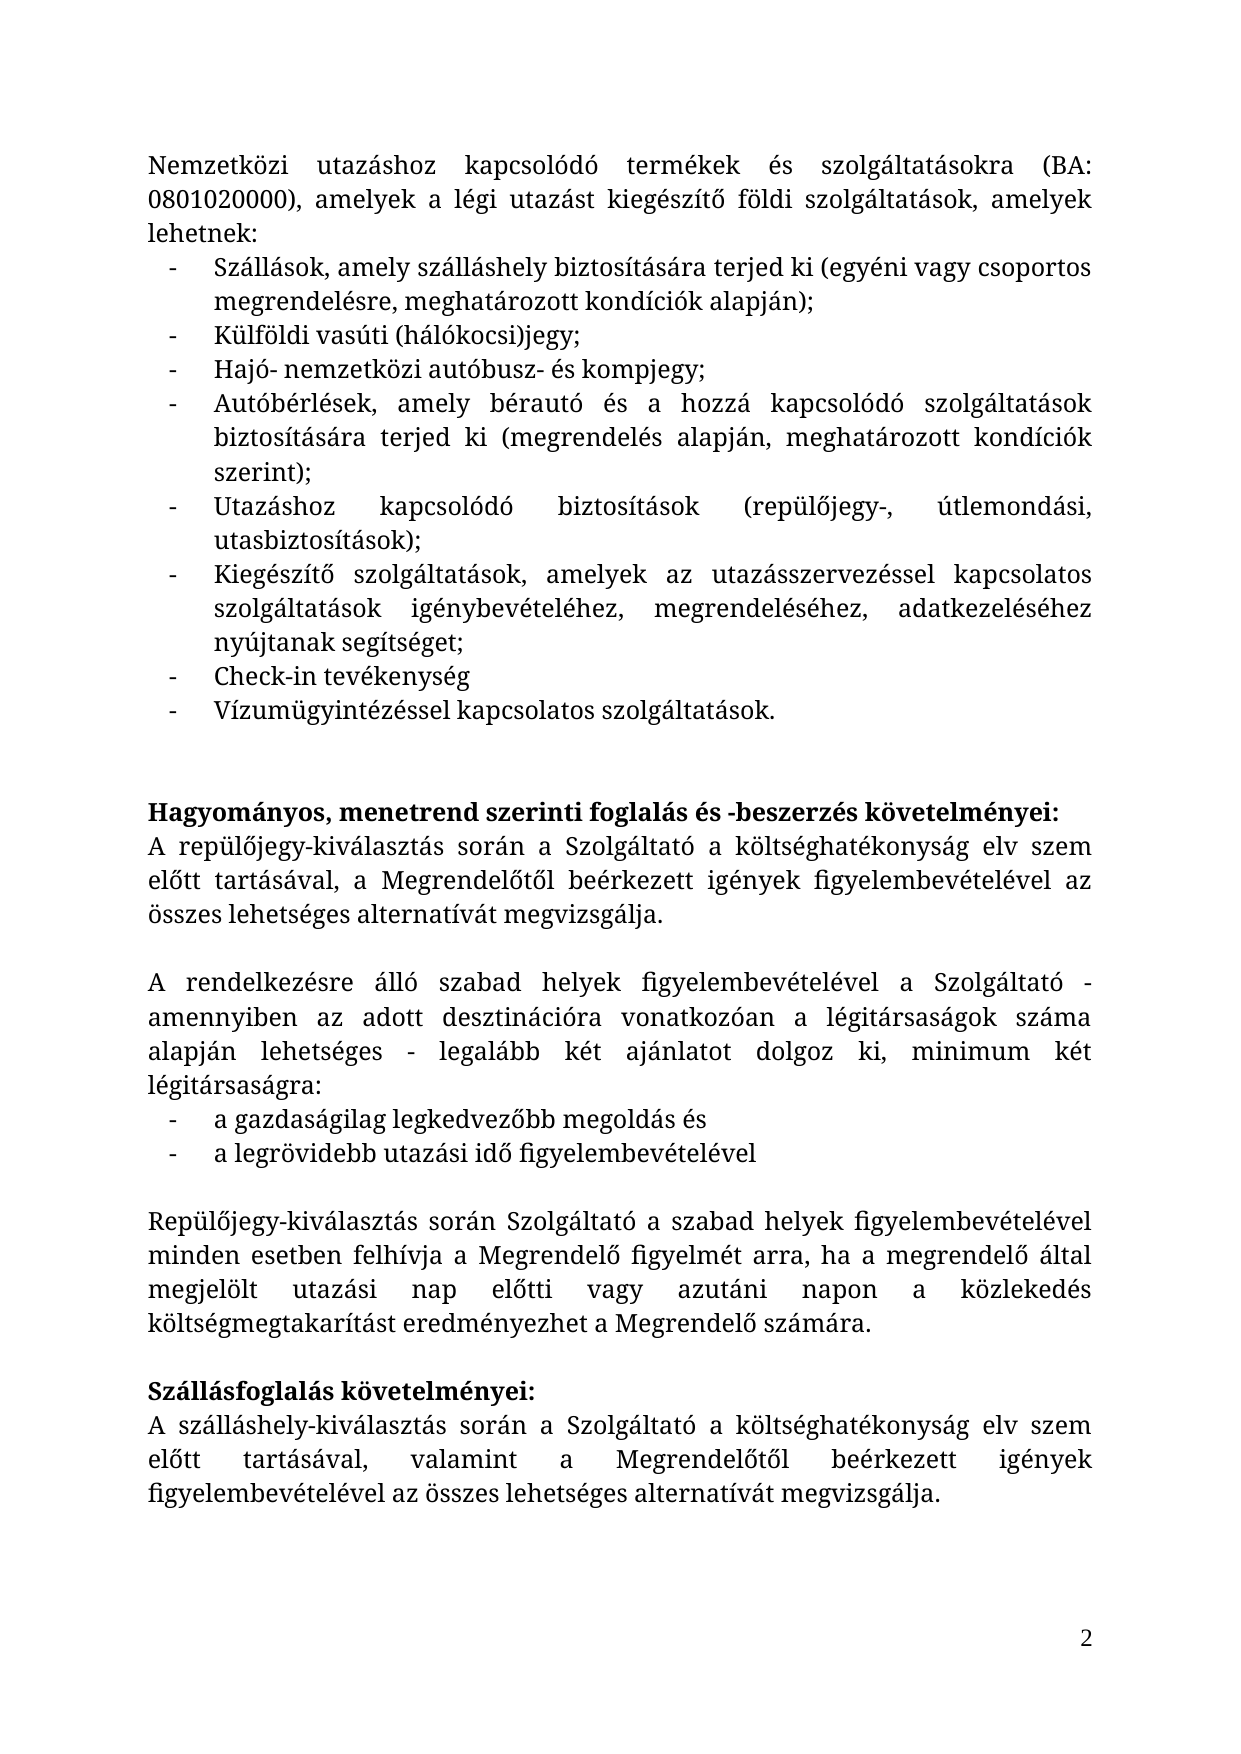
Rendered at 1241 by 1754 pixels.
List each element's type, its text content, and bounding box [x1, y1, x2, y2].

list Utazáshoz kapcsolódó biztosítások (repülőjegy-, útlemondási, utasbiztosítások); [169, 488, 1093, 556]
text A rendelkezésre álló szabad helyek figyelembevételével a Szolgáltató - amennyiben az adott desztinációra vonatkozóan a légitársaságok száma alapján lehetséges - legalább két ajánlatot dolgoz ki, minimum két légitársaságra: [148, 965, 1093, 1101]
text Szállásfoglalás követelményei: [148, 1374, 1093, 1408]
text Nemzetközi utazáshoz kapcsolódó termékek és szolgáltatásokra (BA: 0801020000), amelyek a légi utazást kiegészítő földi szolgáltatások, amelyek lehetnek: [148, 148, 1093, 250]
list Hajó- nemzetközi autóbusz- és kompjegy; [169, 352, 1093, 386]
list Check-in tevékenység [169, 658, 1093, 693]
text Hagyományos, menetrend szerinti foglalás és -beszerzés követelményei: [148, 795, 1093, 829]
list a gazdaságilag legkedvezőbb megoldás és [169, 1101, 1093, 1135]
text Repülőjegy-kiválasztás során Szolgáltató a szabad helyek figyelembevételével minden esetben felhívja a Megrendelő figyelmét arra, ha a megrendelő által megjelölt utazási nap előtti vagy azutáni napon a közlekedés költségmegtakarítást eredményezhet a Megrendelő számára. [148, 1203, 1093, 1340]
list Szállások, amely szálláshely biztosítására terjed ki (egyéni vagy csoportos megrendelésre, meghatározott kondíciók alapján); [169, 250, 1093, 318]
text A szálláshely-kiválasztás során a Szolgáltató a költséghatékonyság elv szem előtt tartásával, valamint a Megrendelőtől beérkezett igények figyelembevételével az összes lehetséges alternatívát megvizsgálja. [148, 1408, 1093, 1510]
list Autóbérlések, amely bérautó és a hozzá kapcsolódó szolgáltatások biztosítására terjed ki (megrendelés alapján, meghatározott kondíciók szerint); [169, 386, 1093, 488]
list Külföldi vasúti (hálókocsi)jegy; [169, 318, 1093, 352]
list Kiegészítő szolgáltatások, amelyek az utazásszervezéssel kapcsolatos szolgáltatások igénybevételéhez, megrendeléséhez, adatkezeléséhez nyújtanak segítséget; [169, 556, 1093, 658]
text A repülőjegy-kiválasztás során a Szolgáltató a költséghatékonyság elv szem előtt tartásával, a Megrendelőtől beérkezett igények figyelembevételével az összes lehetséges alternatívát megvizsgálja. [148, 829, 1093, 931]
list a legrövidebb utazási idő figyelembevételével [169, 1135, 1093, 1169]
list Vízumügyintézéssel kapcsolatos szolgáltatások. [169, 693, 1093, 727]
